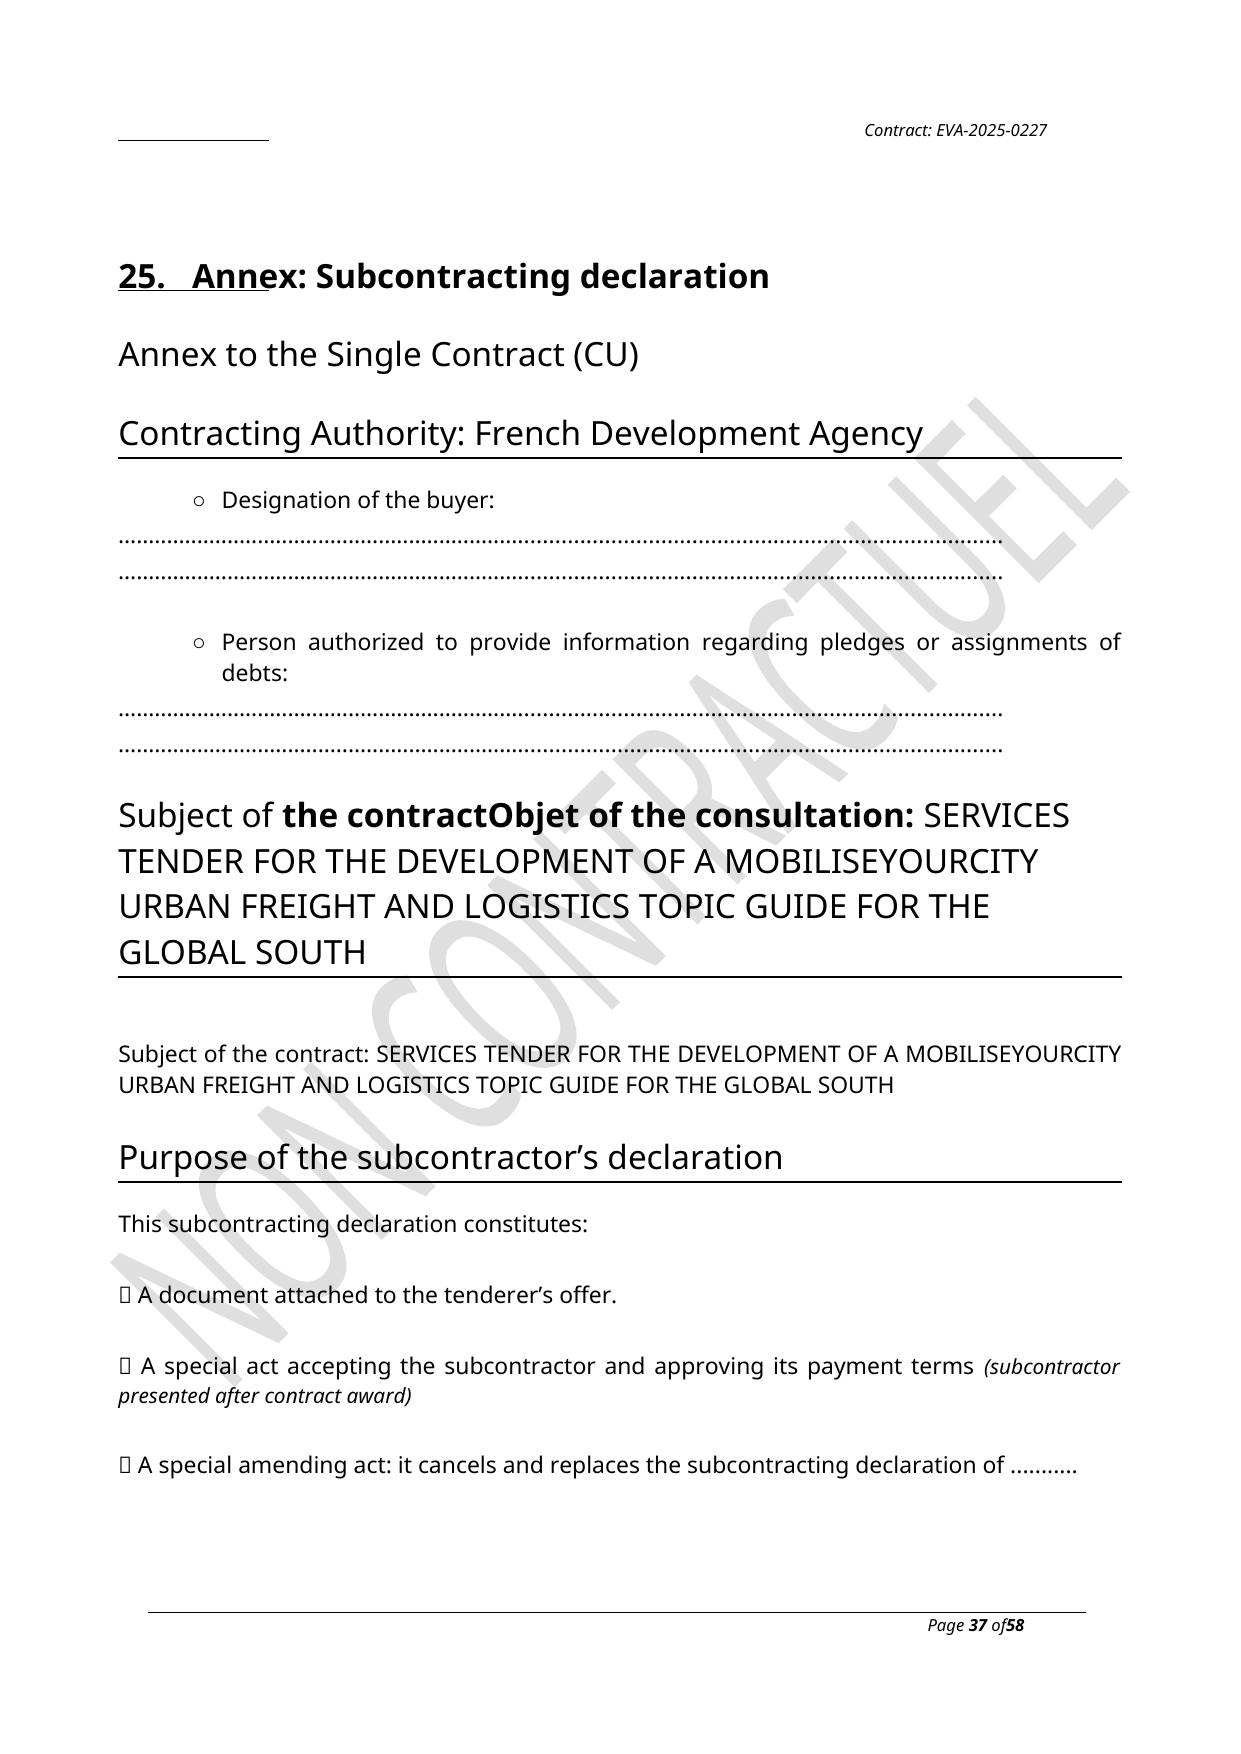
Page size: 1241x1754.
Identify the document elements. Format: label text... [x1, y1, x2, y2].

text Purpose of the subcontractor’s declaration [118, 1134, 1122, 1181]
text  A document attached to the tenderer’s offer. [118, 1279, 1122, 1310]
text Annex: Subcontracting declaration [118, 252, 1122, 298]
text  A special act accepting the subcontractor and approving its payment terms (subcontractor presented after contract award) [118, 1349, 1122, 1409]
list Designation of the buyer: [192, 484, 1122, 515]
text  A special amending act: it cancels and replaces the subcontracting declaration of ........... [118, 1449, 1122, 1480]
list Person authorized to provide information regarding pledges or assignments of debts: [192, 626, 1122, 688]
text Subject of the contract: SERVICES TENDER FOR THE DEVELOPMENT OF A MOBILISEYOURCITY URBAN FREIGHT AND LOGISTICS TOPIC GUIDE FOR THE GLOBAL SOUTH [118, 1038, 1122, 1101]
text Annex to the Single Contract (CU) [118, 331, 1122, 377]
text This subcontracting declaration constitutes: [118, 1208, 1122, 1239]
text Subject of the contractObjet of the consultation: SERVICES TENDER FOR THE DEVELOPMENT OF A MOBILISEYOURCITY URBAN FREIGHT AND LOGISTICS TOPIC GUIDE FOR THE GLOBAL SOUTH [118, 792, 1122, 976]
text Contracting Authority: French Development Agency [118, 410, 1122, 457]
